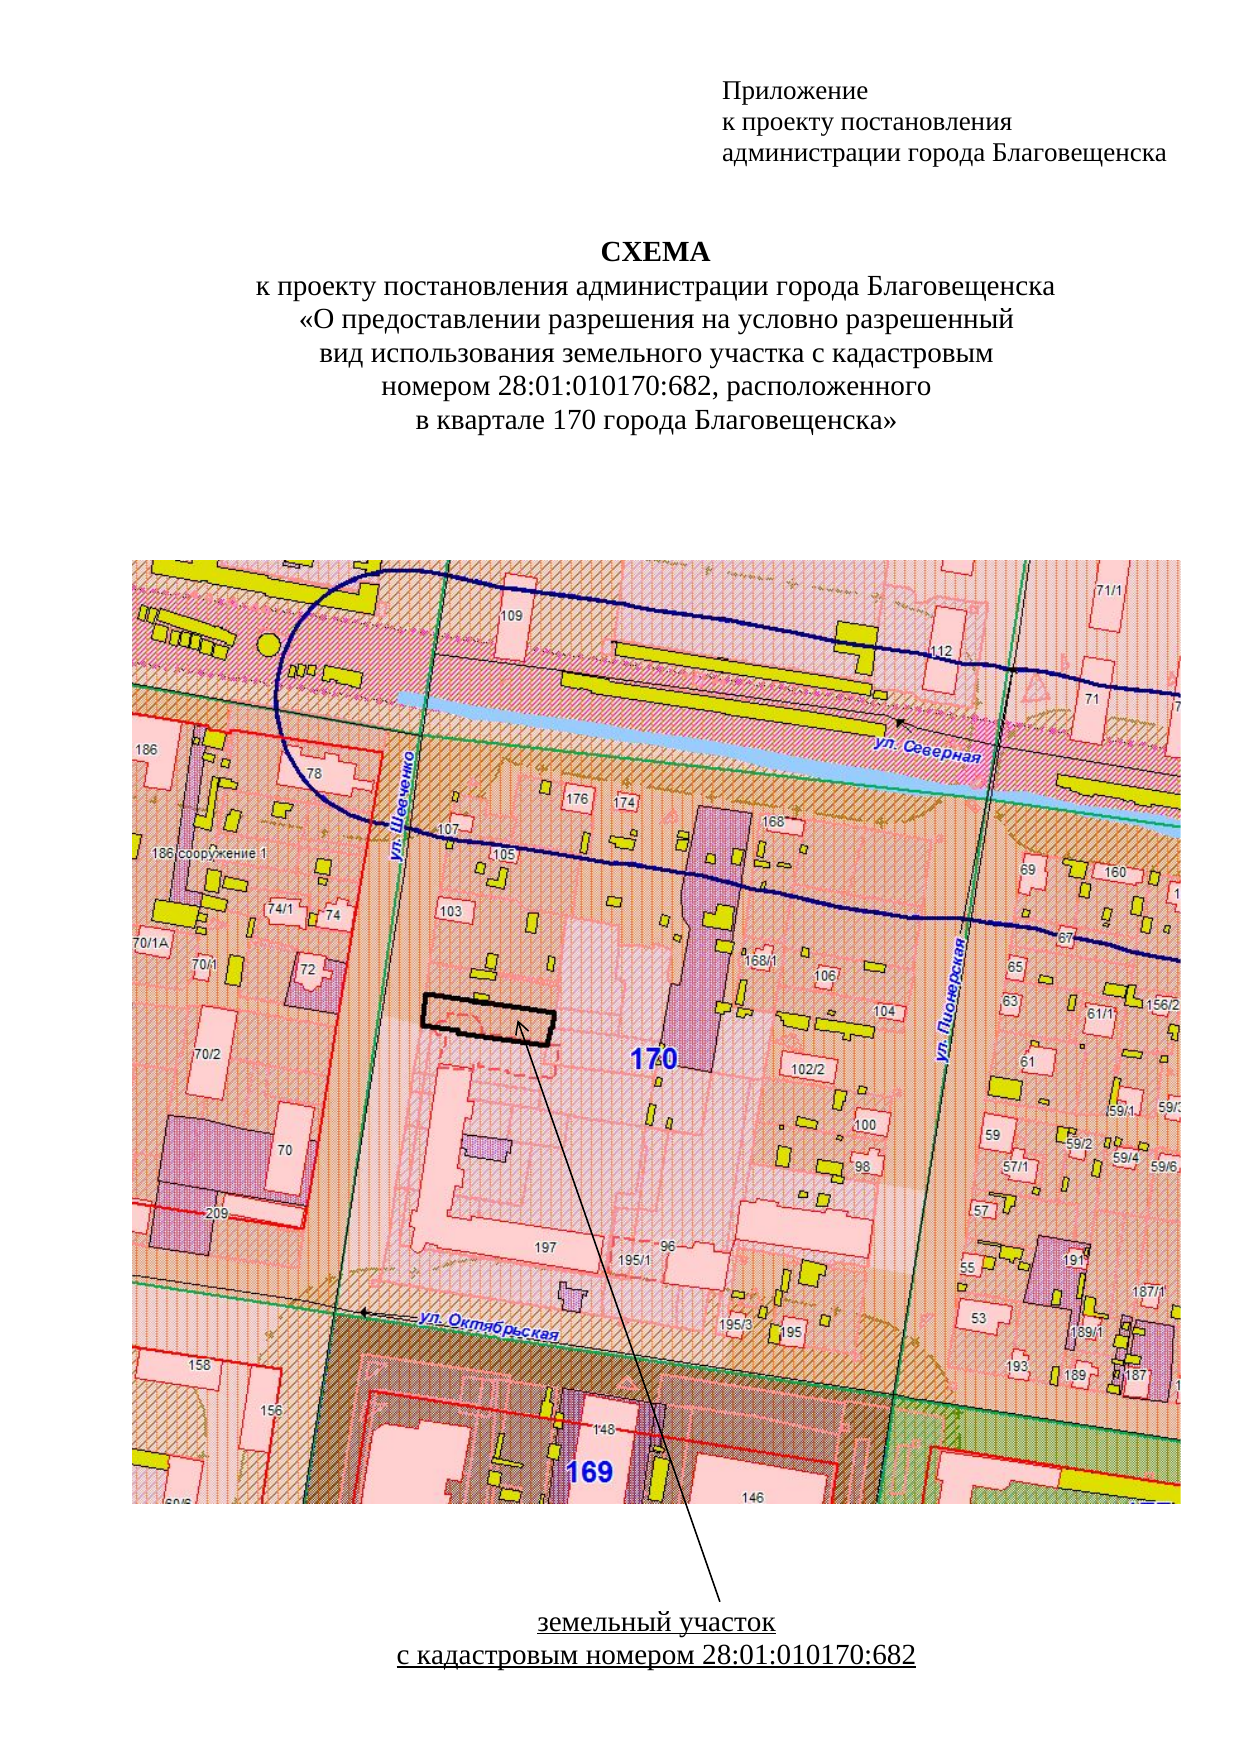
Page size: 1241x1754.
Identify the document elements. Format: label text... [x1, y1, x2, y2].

text вид использования земельного участка с кадастровым [235, 335, 1078, 368]
text земельный участок [131, 1604, 1181, 1637]
text к проекту постановления администрации города Благовещенска [131, 268, 1180, 301]
text номером 28:01:010170:682, расположенного [235, 368, 1078, 402]
text СХЕМА [131, 234, 1180, 268]
text с кадастровым номером 28:01:010170:682 [131, 1637, 1181, 1671]
text «О предоставлении разрешения на условно разрешенный [235, 301, 1078, 335]
picture [132, 560, 1181, 1504]
text в квартале 170 города Благовещенска» [235, 402, 1078, 436]
